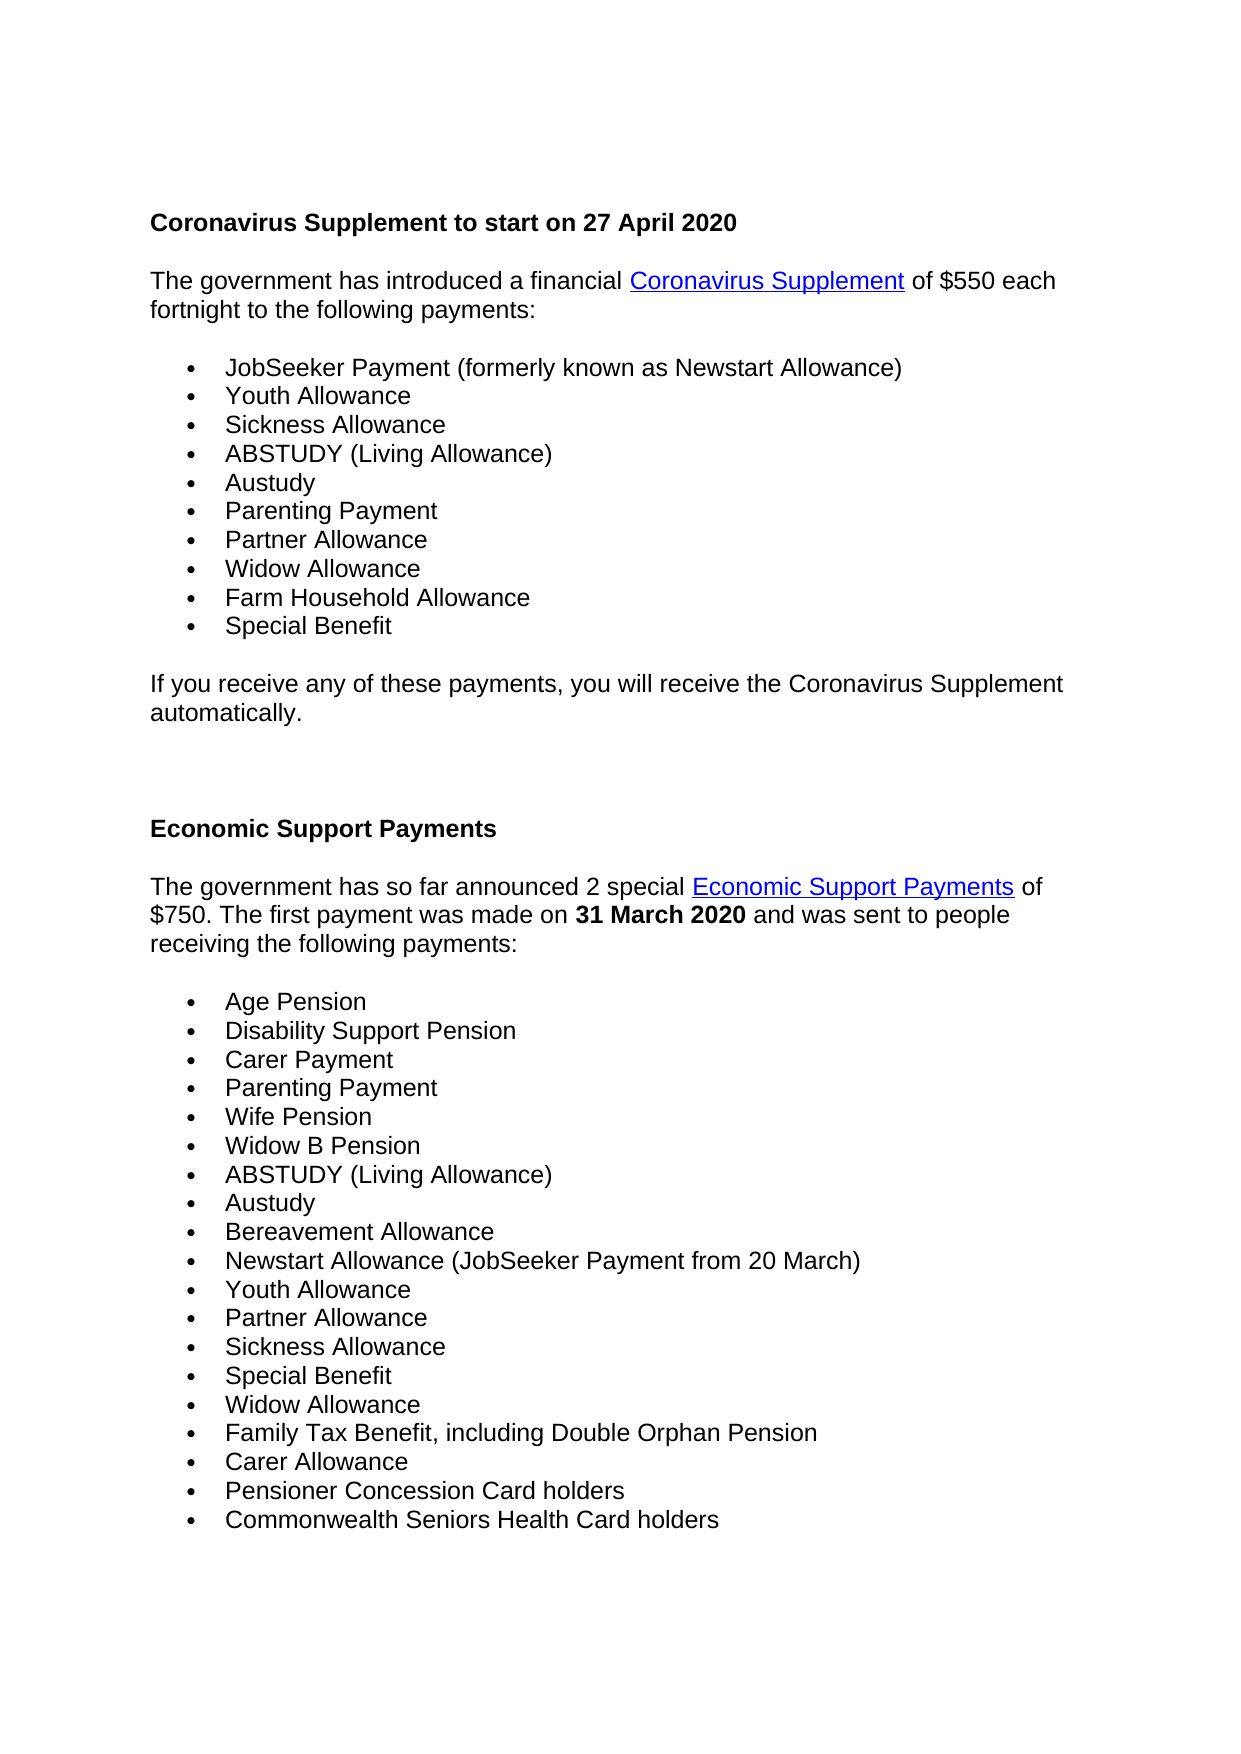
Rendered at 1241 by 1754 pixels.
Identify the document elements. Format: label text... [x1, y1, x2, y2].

list Austudy [187, 1188, 1090, 1217]
list Parenting Payment [187, 1073, 1090, 1102]
list Widow B Pension [187, 1131, 1090, 1159]
list Partner Allowance [187, 1303, 1090, 1332]
list Youth Allowance [187, 1274, 1090, 1303]
text If you receive any of these payments, you will receive the Coronavirus Supplement automatically. [150, 669, 1090, 727]
list Sickness Allowance [187, 1332, 1090, 1361]
list Family Tax Benefit, including Double Orphan Pension [187, 1418, 1090, 1447]
list Disability Support Pension [187, 1016, 1090, 1044]
list Newstart Allowance (JobSeeker Payment from 20 March) [187, 1246, 1090, 1274]
list Youth Allowance [187, 381, 1090, 410]
list Farm Household Allowance [187, 582, 1090, 611]
list Austudy [187, 467, 1090, 496]
list Widow Allowance [187, 1389, 1090, 1418]
list ABSTUDY (Living Allowance) [187, 1159, 1090, 1188]
list Carer Payment [187, 1044, 1090, 1073]
list Widow Allowance [187, 554, 1090, 582]
text Economic Support Payments [150, 814, 1090, 842]
text The government has introduced a financial Coronavirus Supplement of $550 each fortnight to the following payments: [150, 266, 1090, 323]
list Partner Allowance [187, 525, 1090, 554]
list Wife Pension [187, 1102, 1090, 1131]
list Carer Allowance [187, 1447, 1090, 1476]
list Special Benefit [187, 611, 1090, 640]
list JobSeeker Payment (formerly known as Newstart Allowance) [187, 352, 1090, 381]
list Age Pension [187, 987, 1090, 1016]
list Sickness Allowance [187, 410, 1090, 439]
list ABSTUDY (Living Allowance) [187, 439, 1090, 467]
list Bereavement Allowance [187, 1217, 1090, 1246]
list Special Benefit [187, 1361, 1090, 1389]
text The government has so far announced 2 special Economic Support Payments of $750. The first payment was made on 31 March 2020 and was sent to people receiving the following payments: [150, 872, 1090, 958]
text Coronavirus Supplement to start on 27 April 2020 [150, 208, 1090, 237]
list Pensioner Concession Card holders [187, 1476, 1090, 1504]
list Commonwealth Seniors Health Card holders [187, 1504, 1090, 1533]
list Parenting Payment [187, 496, 1090, 525]
